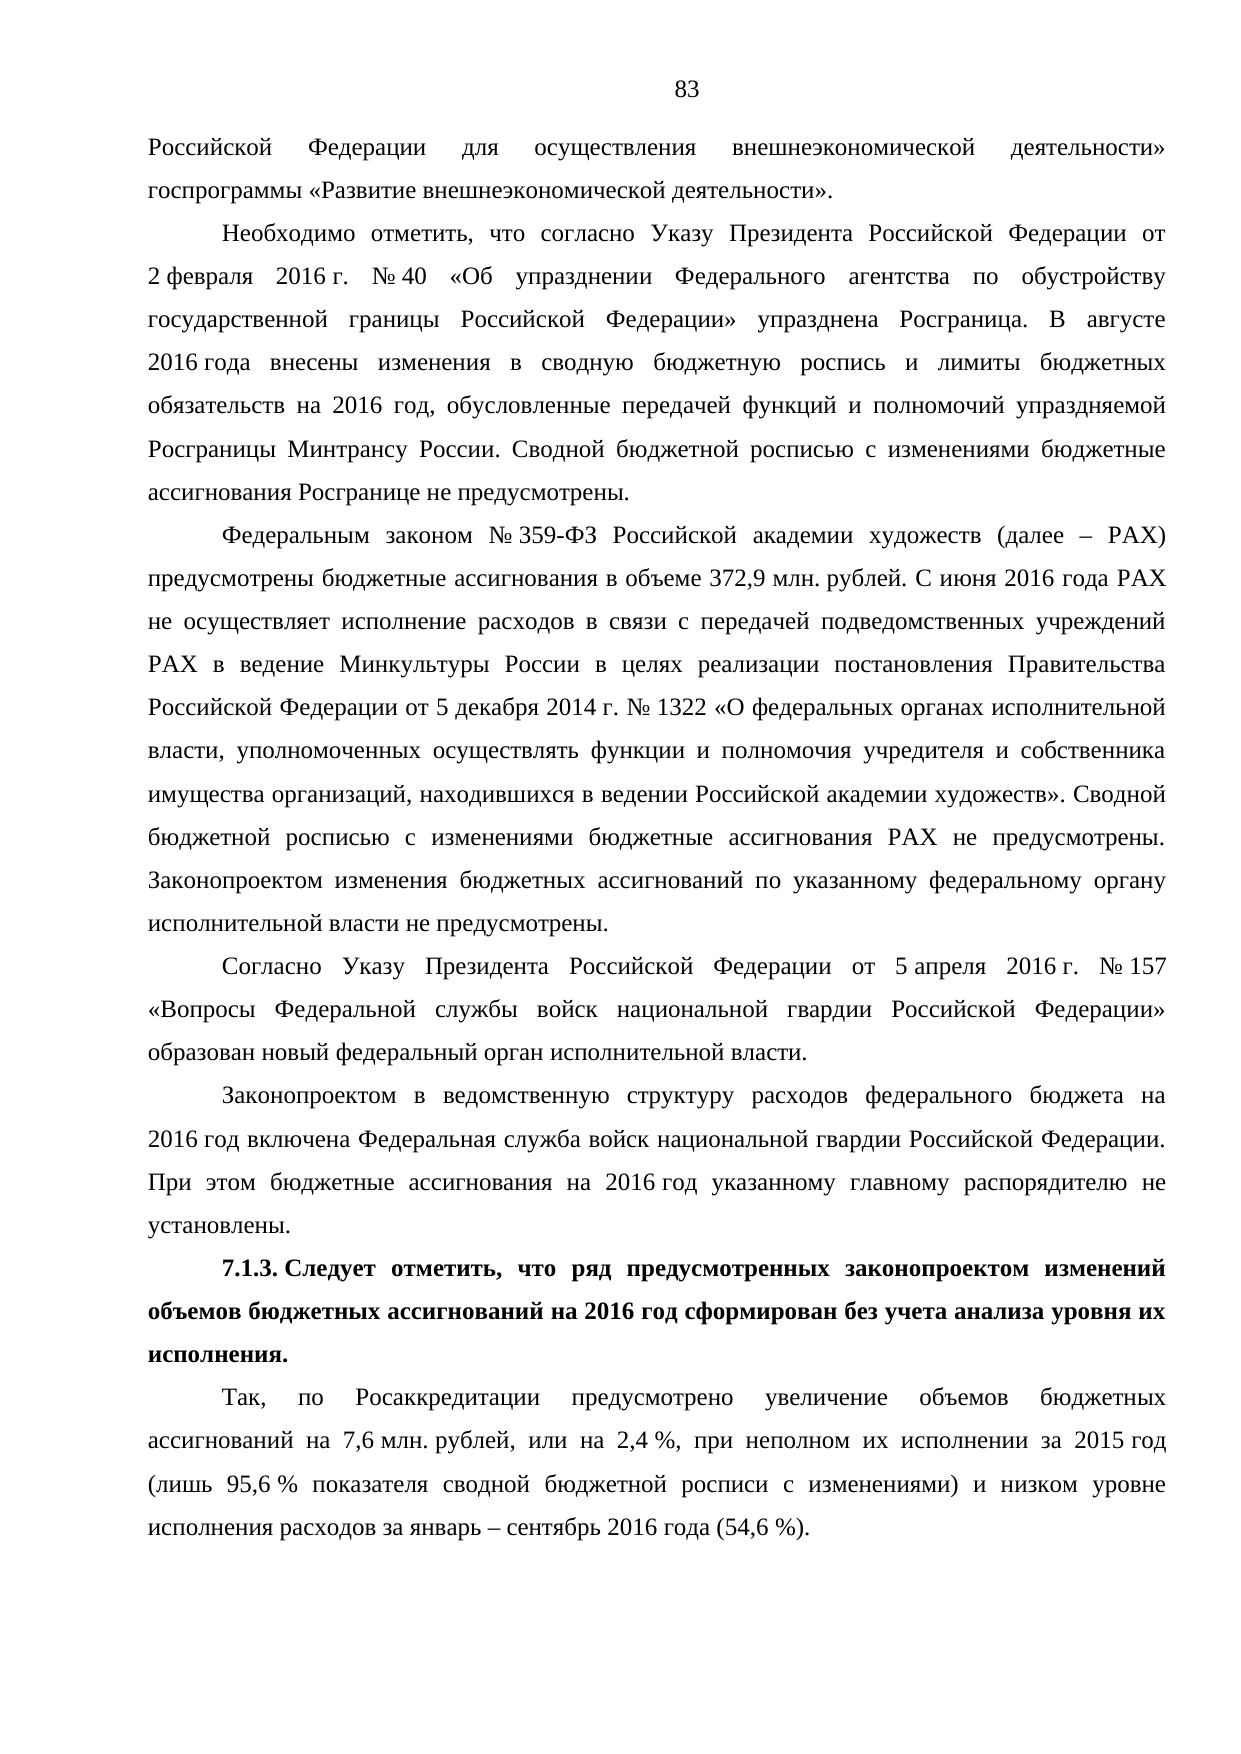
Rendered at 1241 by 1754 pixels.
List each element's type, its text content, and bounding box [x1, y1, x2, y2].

text Так, по Росаккредитации предусмотрено увеличение объемов бюджетных ассигнований на 7,6 млн. рублей, или на 2,4 %, при неполном их исполнении за 2015 год (лишь 95,6 % показателя сводной бюджетной росписи с изменениями) и низком уровне исполнения расходов за январь – сентябрь 2016 года (54,6 %). [148, 1382, 1167, 1541]
text Федеральным законом № 359-ФЗ Российской академии художеств (далее – РАХ) предусмотрены бюджетные ассигнования в объеме 372,9 млн. рублей. С июня 2016 года РАХ не осуществляет исполнение расходов в связи с передачей подведомственных учреждений РАХ в ведение Минкультуры России в целях реализации постановления Правительства Российской Федерации от 5 декабря 2014 г. № 1322 «О федеральных органах исполнительной власти, уполномоченных осуществлять функции и полномочия учредителя и собственника имущества организаций, находившихся в ведении Российской академии художеств». Сводной бюджетной росписью с изменениями бюджетные ассигнования РАХ не предусмотрены. Законопроектом изменения бюджетных ассигнований по указанному федеральному органу исполнительной власти не предусмотрены. [148, 520, 1167, 937]
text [148, 132, 1167, 204]
text Согласно Указу Президента Российской Федерации от 5 апреля 2016 г. № 157 «Вопросы Федеральной службы войск национальной гвардии Российской Федерации» образован новый федеральный орган исполнительной власти. [148, 951, 1167, 1066]
text Законопроектом в ведомственную структуру расходов федерального бюджета на 2016 год включена Федеральная служба войск национальной гвардии Российской Федерации. При этом бюджетные ассигнования на 2016 год указанному главному распорядителю не установлены. [148, 1081, 1167, 1239]
text 7.1.3. Следует отметить, что ряд предусмотренных законопроектом изменений объемов бюджетных ассигнований на 2016 год сформирован без учета анализа уровня их исполнения. [148, 1253, 1167, 1368]
text Необходимо отметить, что согласно Указу Президента Российской Федерации от 2 февраля 2016 г. № 40 «Об упразднении Федерального агентства по обустройству государственной границы Российской Федерации» упразднена Росграница. В августе 2016 года внесены изменения в сводную бюджетную роспись и лимиты бюджетных обязательств на 2016 год, обусловленные передачей функций и полномочий упраздняемой Росграницы Минтрансу России. Сводной бюджетной росписью с изменениями бюджетные ассигнования Росгранице не предусмотрены. [148, 218, 1167, 506]
